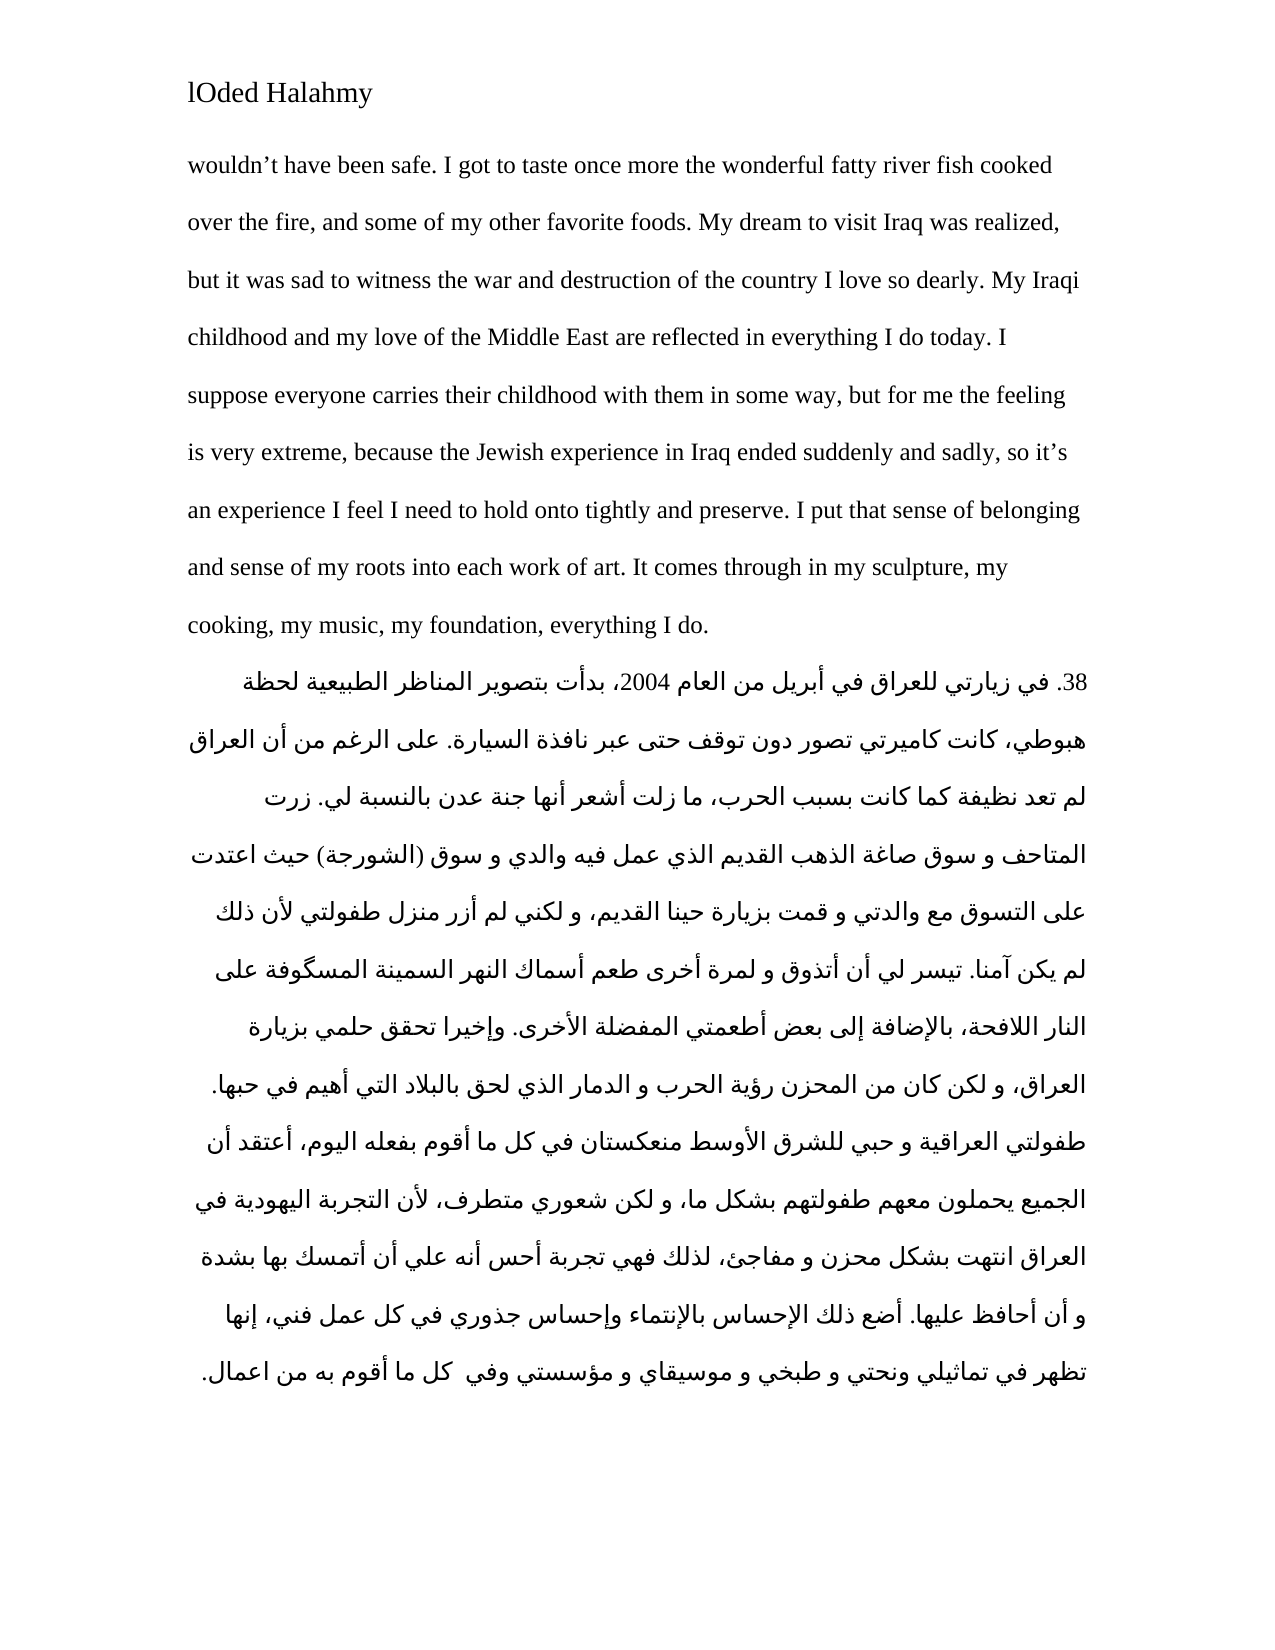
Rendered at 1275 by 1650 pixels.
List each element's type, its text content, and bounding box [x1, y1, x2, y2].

text 38. في زيارتي للعراق في أبريل من العام 2004، بدأت بتصوير المناظر الطبيعية لحظة هبوطي، كانت كاميرتي تصور دون توقف حتى عبر نافذة السيارة. على الرغم من أن العراق لم تعد نظيفة كما كانت بسبب الحرب، ما زلت أشعر أنها جنة عدن بالنسبة لي. زرت المتاحف و سوق صاغة الذهب القديم الذي عمل فيه والدي و سوق (الشورجة) حيث اعتدت على التسوق مع والدتي و قمت بزيارة حينا القديم، و لكني لم أزر منزل طفولتي لأن ذلك لم يكن آمنا. تيسر لي أن أتذوق و لمرة أخرى طعم أسماك النهر السمینة المسگوفة على النار اللافحة، بالإضافة إلى بعض أطعمتي المفضلة الأخرى. وإخيرا تحقق حلمي بزيارة العراق، و لكن كان من المحزن رؤية الحرب و الدمار الذي لحق بالبلاد التي أهيم في حبها. طفولتي العراقية و حبي للشرق الأوسط منعكستان في كل ما أقوم بفعله اليوم، أعتقد أن الجميع يحملون معهم طفولتهم بشكل ما، و لكن شعوري متطرف، لأن التجربة اليهودية في العراق انتهت بشكل محزن و مفاجئ، لذلك فهي تجربة أحس أنه علي أن أتمسك بها بشدة و أن أحافظ عليها. أضع ذلك الإحساس بالإنتماء وإحساس جذوري في كل عمل فني، إنها تظهر في تماثيلي ونحتي و طبخي و موسيقاي و مؤسستي وفي كل ما أقوم به من اعمال. [187, 667, 1087, 1386]
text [187, 150, 1087, 639]
